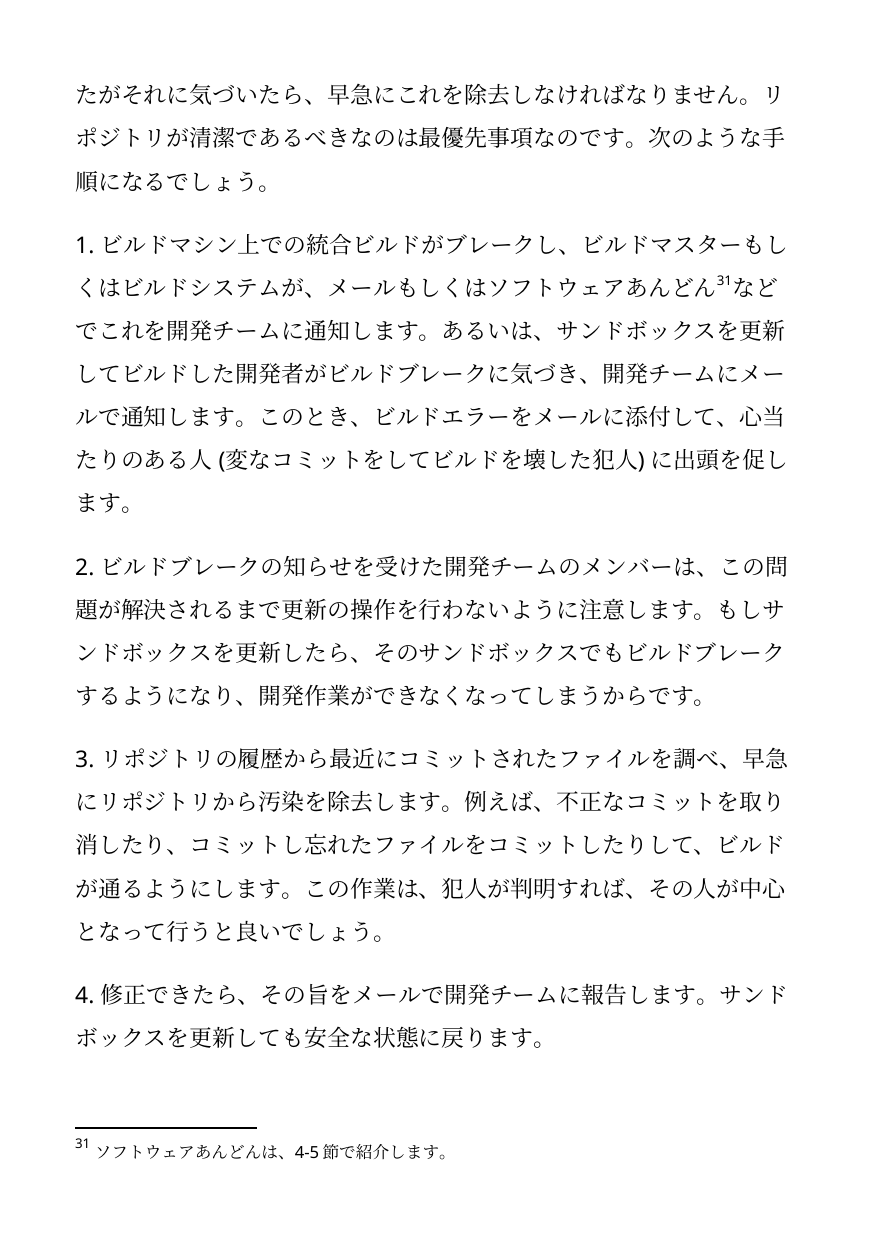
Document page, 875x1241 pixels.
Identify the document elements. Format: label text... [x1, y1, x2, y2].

text 1. ビルドマシン上での統合ビルドがブレークし、ビルドマスターもしくはビルドシステムが、メールもしくはソフトウェアあんどんなどでこれを開発チームに通知します。あるいは、サンドボックスを更新してビルドした開発者がビルドブレークに気づき、開発チームにメールで通知します。このとき、ビルドエラーをメールに添付して、心当たりのある人 (変なコミットをしてビルドを壊した犯人) に出頭を促します。 [75, 224, 799, 521]
text 4. 修正できたら、その旨をメールで開発チームに報告します。サンドボックスを更新しても安全な状態に戻ります。 [75, 975, 799, 1055]
text 3. リポジトリの履歴から最近にコミットされたファイルを調べ、早急にリポジトリから汚染を除去します。例えば、不正なコミットを取り消したり、コミットし忘れたファイルをコミットしたりして、ビルドが通るようにします。この作業は、犯人が判明すれば、その人が中心となって行うと良いでしょう。 [75, 739, 799, 949]
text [75, 75, 799, 199]
text 2. ビルドブレークの知らせを受けた開発チームのメンバーは、この問題が解決されるまで更新の操作を行わないように注意します。もしサンドボックスを更新したら、そのサンドボックスでもビルドブレークするようになり、開発作業ができなくなってしまうからです。 [75, 546, 799, 713]
